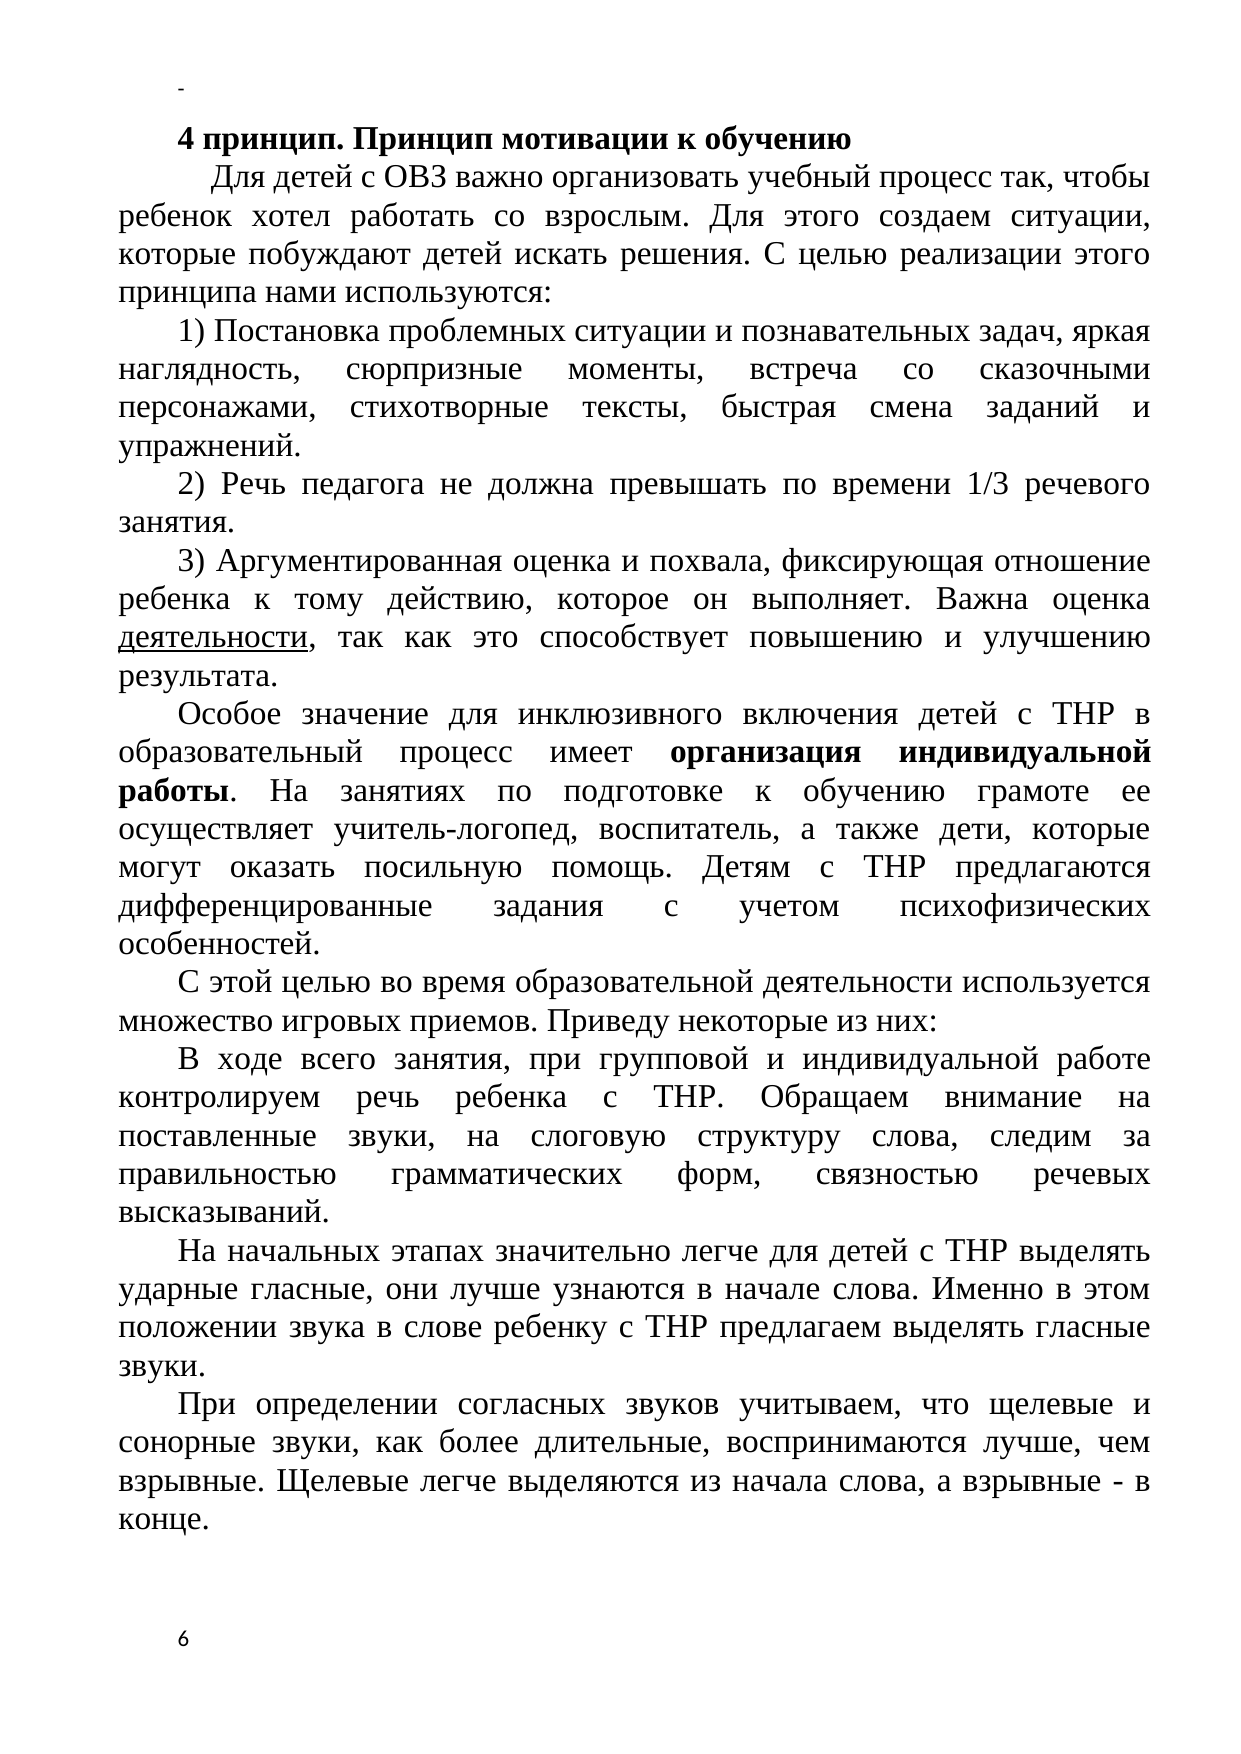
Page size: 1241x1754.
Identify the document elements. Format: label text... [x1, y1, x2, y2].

text С этой целью во время образовательной деятельности используется множество игровых приемов. Приведу некоторые из них: [118, 961, 1152, 1038]
text Для детей с ОВЗ важно организовать учебный процесс так, чтобы ребенок хотел работать со взрослым. Для этого создаем ситуации, которые побуждают детей искать решения. С целью реализации этого принципа нами используются: [118, 156, 1152, 310]
text 4 принцип. Принцип мотивации к обучению [118, 118, 1152, 156]
text В ходе всего занятия, при групповой и индивидуальной работе контролируем речь ребенка с ТНР. Обращаем внимание на поставленные звуки, на слоговую структуру слова, следим за правильностью грамматических форм, связностью речевых высказываний. [118, 1038, 1152, 1230]
list 1) Постановка проблемных ситуации и познавательных задач, яркая наглядность, сюрпризные моменты, встреча со сказочными персонажами, стихотворные тексты, быстрая смена заданий и упражнений. [118, 310, 1152, 463]
text Особое значение для инклюзивного включения детей с ТНР в образовательный процесс имеет организация индивидуальной работы. На занятиях по подготовке к обучению грамоте ее осуществляет учитель-логопед, воспитатель, а также дети, которые могут оказать посильную помощь. Детям с ТНР предлагаются дифференцированные задания с учетом психофизических особенностей. [118, 693, 1152, 961]
list 2) Речь педагога не должна превышать по времени 1/3 речевого занятия. [118, 463, 1152, 540]
text 3) Аргументированная оценка и похвала, фиксирующая отношение ребенка к тому действию, которое он выполняет. Важна оценка деятельности, так как это способствует повышению и улучшению результата. [118, 540, 1152, 693]
text При определении согласных звуков учитываем, что щелевые и сонорные звуки, как более длительные, воспринимаются лучше, чем взрывные. Щелевые легче выделяются из начала слова, а взрывные - в конце. [118, 1383, 1152, 1536]
text На начальных этапах значительно легче для детей с ТНР выделять ударные гласные, они лучше узнаются в начале слова. Именно в этом положении звука в слове ребенку с ТНР предлагаем выделять гласные звуки. [118, 1230, 1152, 1383]
